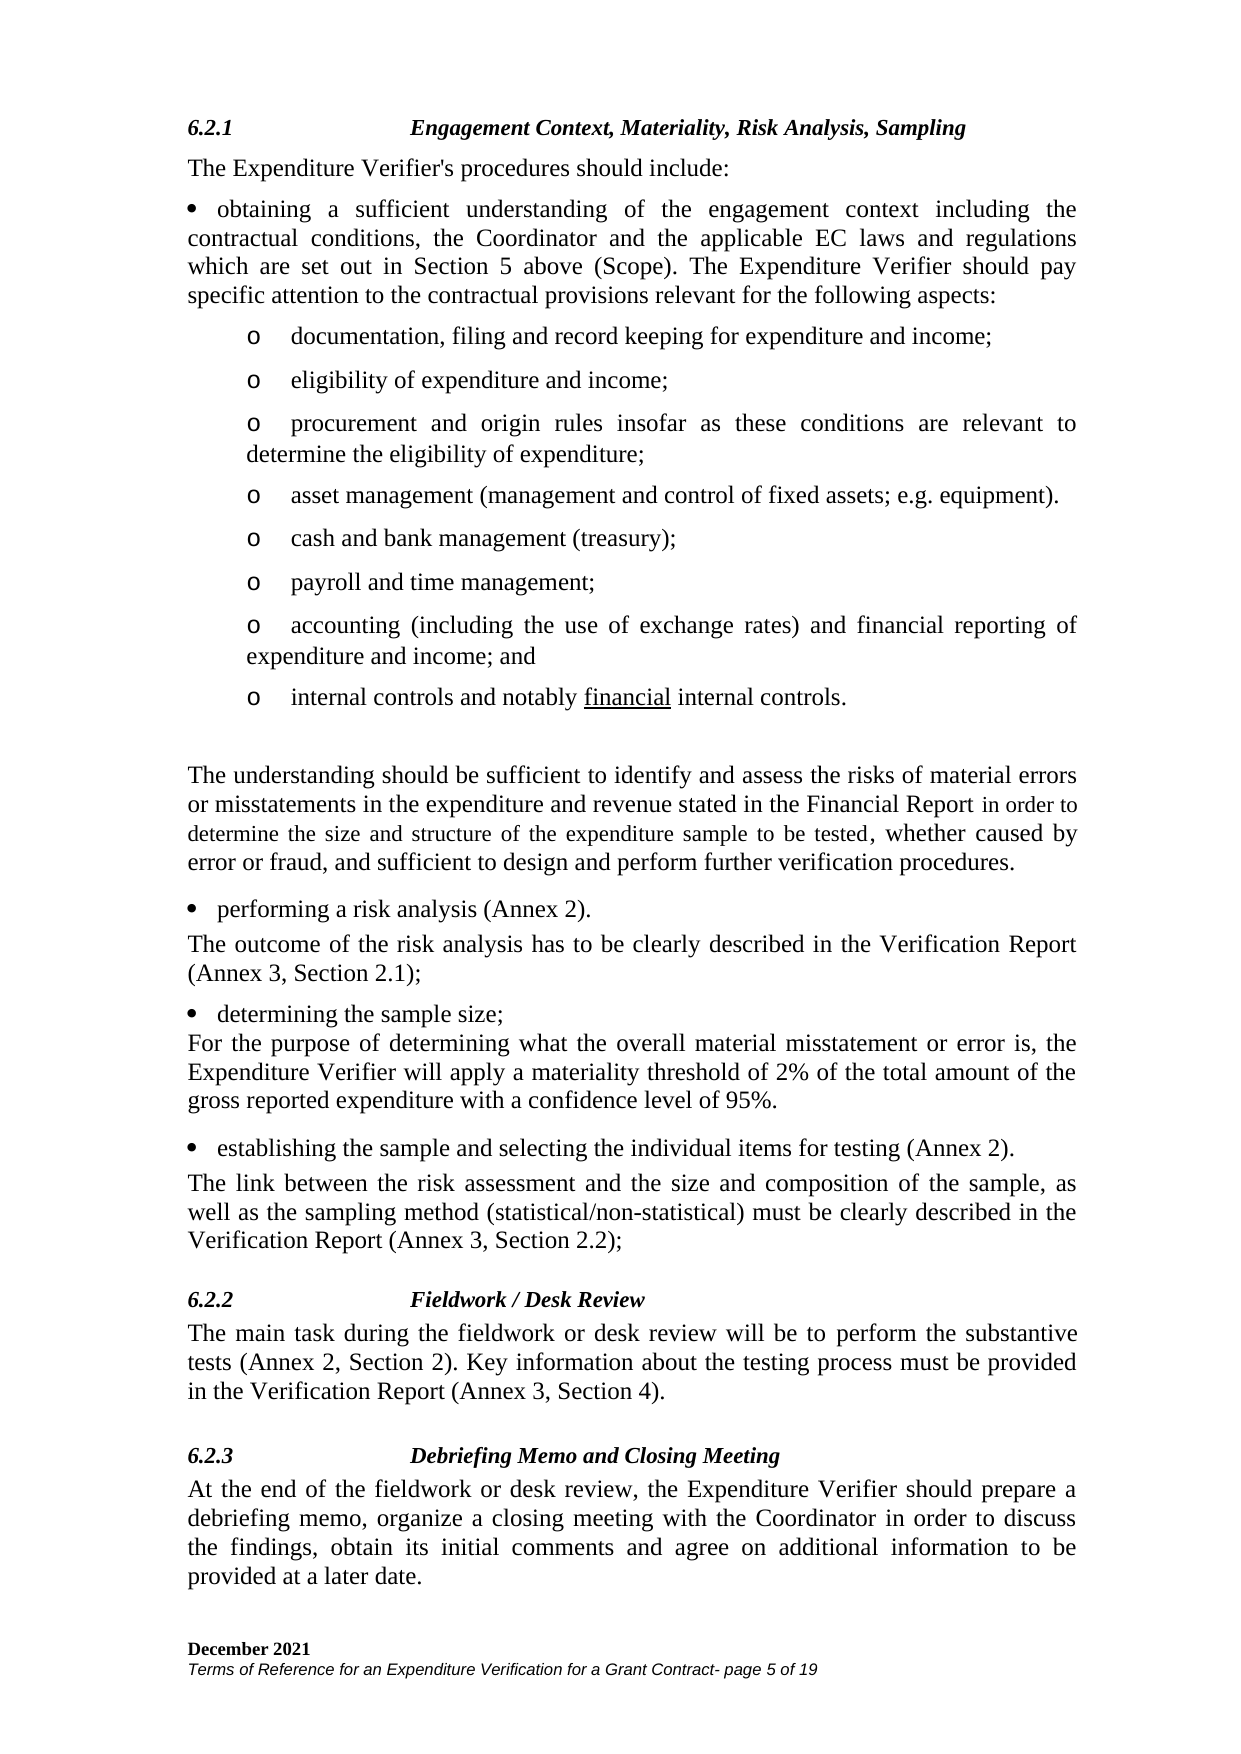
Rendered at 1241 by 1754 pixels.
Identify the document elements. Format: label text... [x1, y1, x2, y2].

text At the end of the fieldwork or desk review, the Expenditure Verifier should prepare a debriefing memo, organize a closing meeting with the Coordinator in order to discuss the findings, obtain its initial comments and agree on additional information to be provided at a later date. [187, 1474, 1078, 1589]
text The link between the risk assessment and the size and composition of the sample, as well as the sampling method (statistical/non-statistical) must be clearly described in the Verification Report (Annex 3, Section 2.2); [187, 1168, 1078, 1254]
list performing a risk analysis (Annex 2). [187, 894, 1078, 923]
list cash and bank management (treasury); [246, 523, 1078, 554]
list establishing the sample and selecting the individual items for testing (Annex 2). [187, 1133, 1078, 1162]
text The understanding should be sufficient to identify and assess the risks of material errors or misstatements in the expenditure and revenue stated in the Financial Report in order to determine the size and structure of the expenditure sample to be tested, whether caused by error or fraud, and sufficient to design and perform further verification procedures. [187, 761, 1078, 876]
subtitle Debriefing Memo and Closing Meeting [187, 1442, 1078, 1468]
subtitle Engagement Context, Materiality, Risk Analysis, Sampling [187, 114, 1078, 140]
text The outcome of the risk analysis has to be clearly described in the Verification Report (Annex 3, Section 2.1); [187, 929, 1078, 987]
list payroll and time management; [246, 567, 1078, 598]
subtitle Fieldwork / Desk Review [187, 1286, 1078, 1312]
list obtaining a sufficient understanding of the engagement context including the contractual conditions, the Coordinator and the applicable EC laws and regulations which are set out in Section 5 above (Scope). The Expenditure Verifier should pay specific attention to the contractual provisions relevant for the following aspects: [187, 194, 1078, 309]
list accounting (including the use of exchange rates) and financial reporting of expenditure and income; and [246, 610, 1078, 670]
list determining the sample size; [187, 999, 1078, 1028]
list procurement and origin rules insofar as these conditions are relevant to determine the eligibility of expenditure; [246, 408, 1078, 468]
text The Expenditure Verifier's procedures should include: [187, 153, 1078, 181]
list asset management (management and control of fixed assets; e.g. equipment). [246, 480, 1078, 511]
list documentation, filing and record keeping for expenditure and income; [246, 321, 1078, 352]
text For the purpose of determining what the overall material misstatement or error is, the Expenditure Verifier will apply a materiality threshold of 2% of the total amount of the gross reported expenditure with a confidence level of 95%. [187, 1028, 1078, 1114]
list eligibility of expenditure and income; [246, 365, 1078, 396]
text The main task during the fieldwork or desk review will be to perform the substantive tests (Annex 2, Section 2). Key information about the testing process must be provided in the Verification Report (Annex 3, Section 4). [187, 1318, 1078, 1404]
list internal controls and notably financial internal controls. [246, 682, 1078, 713]
